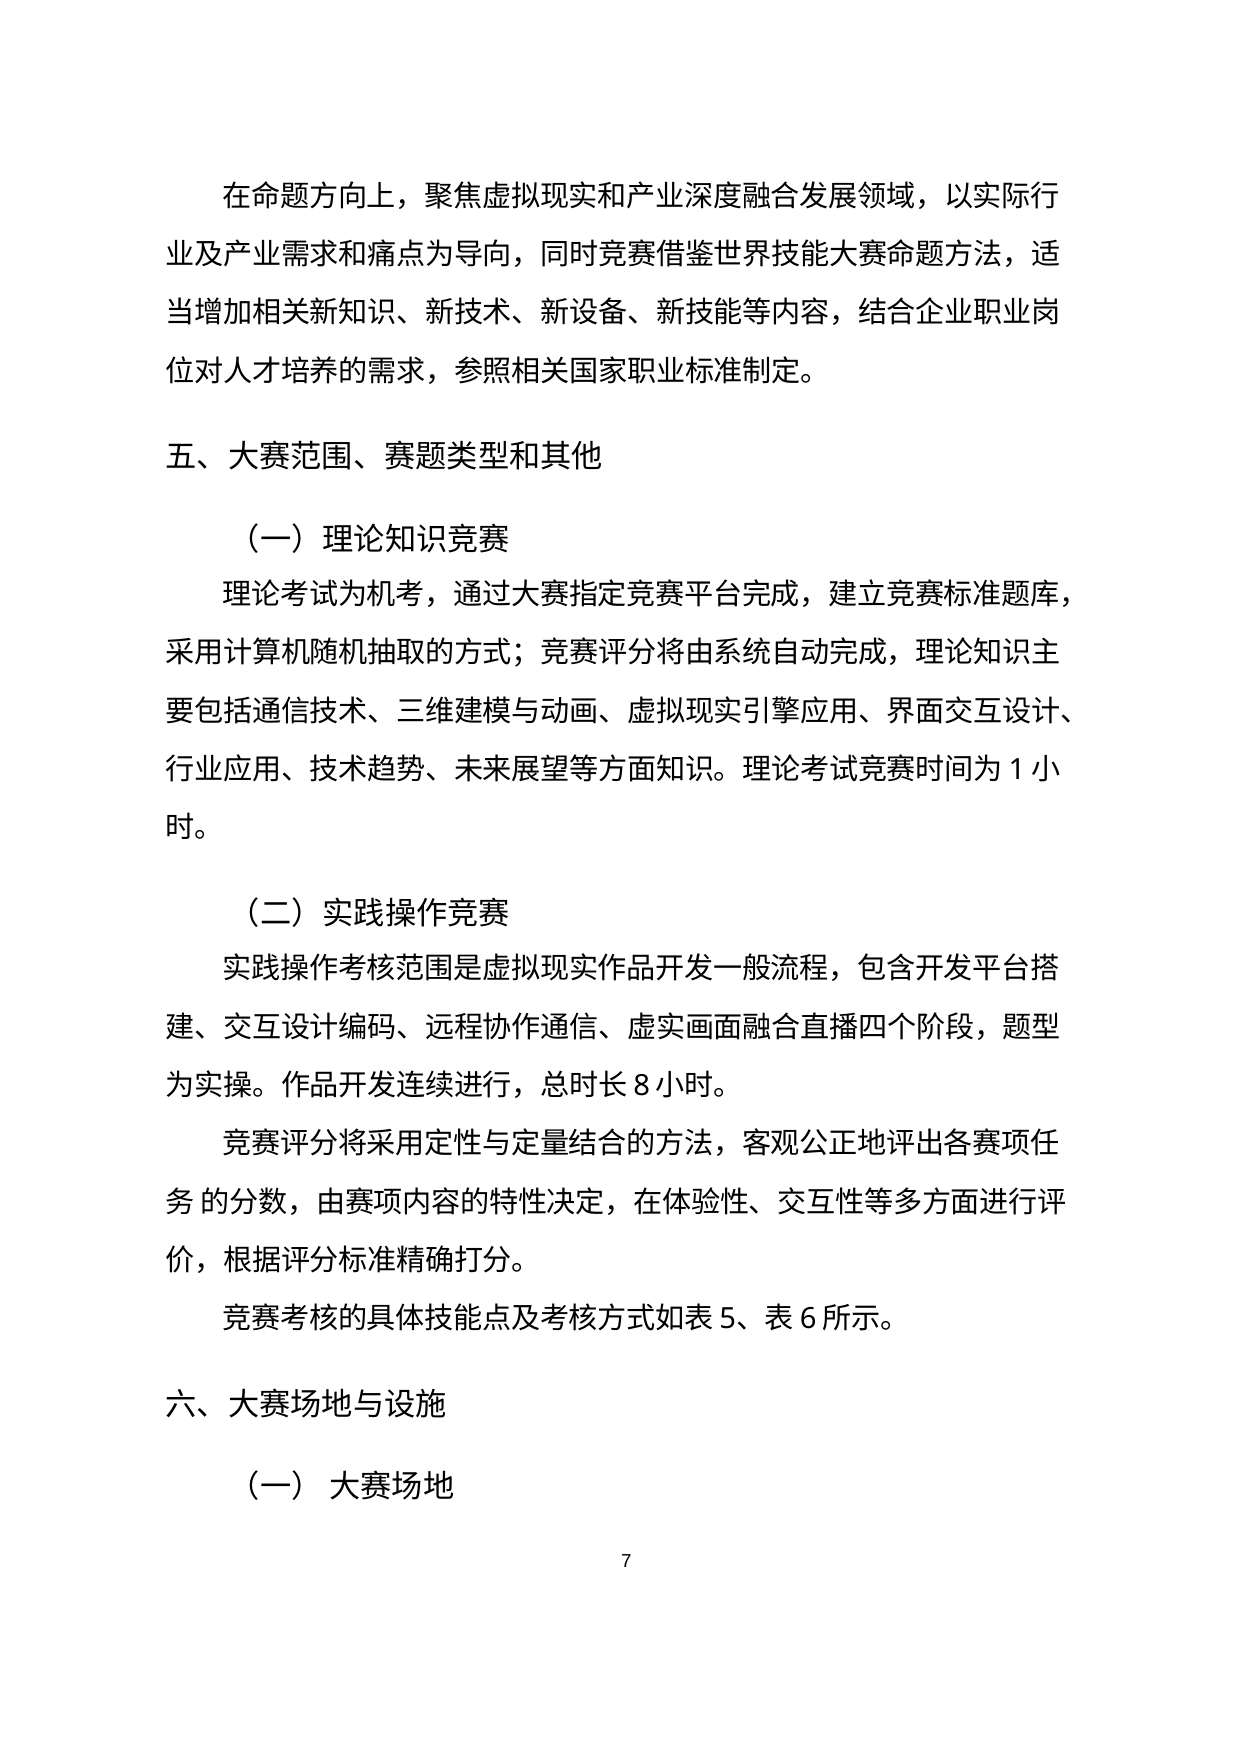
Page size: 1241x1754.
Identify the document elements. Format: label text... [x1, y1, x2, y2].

text 六、大赛场地与设施 [165, 1387, 1087, 1422]
text （一）理论知识竞赛 [165, 521, 1087, 558]
text （一） 大赛场地 [165, 1469, 1087, 1505]
text （二）实践操作竞赛 [165, 896, 1087, 932]
text 竞赛评分将采用定性与定量结合的方法，客观公正地评出各赛项任务 的分数，由赛项内容的特性决定，在体验性、交互性等多方面进行评价，根据评分标准精确打分。 [165, 1107, 1087, 1282]
text 实践操作考核范围是虚拟现实作品开发一般流程，包含开发平台搭建、交互设计编码、远程协作通信、虚实画面融合直播四个阶段，题型为实操。作品开发连续进行，总时长8小时。 [165, 932, 1087, 1107]
text 在命题方向上，聚焦虚拟现实和产业深度融合发展领域，以实际行业及产业需求和痛点为导向，同时竞赛借鉴世界技能大赛命题方法，适当增加相关新知识、新技术、新设备、新技能等内容，结合企业职业岗位对人才培养的需求，参照相关国家职业标准制定。 [165, 159, 1087, 393]
text 竞赛考核的具体技能点及考核方式如表5、表6所示。 [165, 1282, 1087, 1340]
text 理论考试为机考，通过大赛指定竞赛平台完成，建立竞赛标准题库，采用计算机随机抽取的方式；竞赛评分将由系统自动完成，理论知识主要包括通信技术、三维建模与动画、虚拟现实引擎应用、界面交互设计、行业应用、技术趋势、未来展望等方面知识。理论考试竞赛时间为1小时。 [165, 558, 1087, 849]
text 五、大赛范围、赛题类型和其他 [165, 440, 1087, 475]
